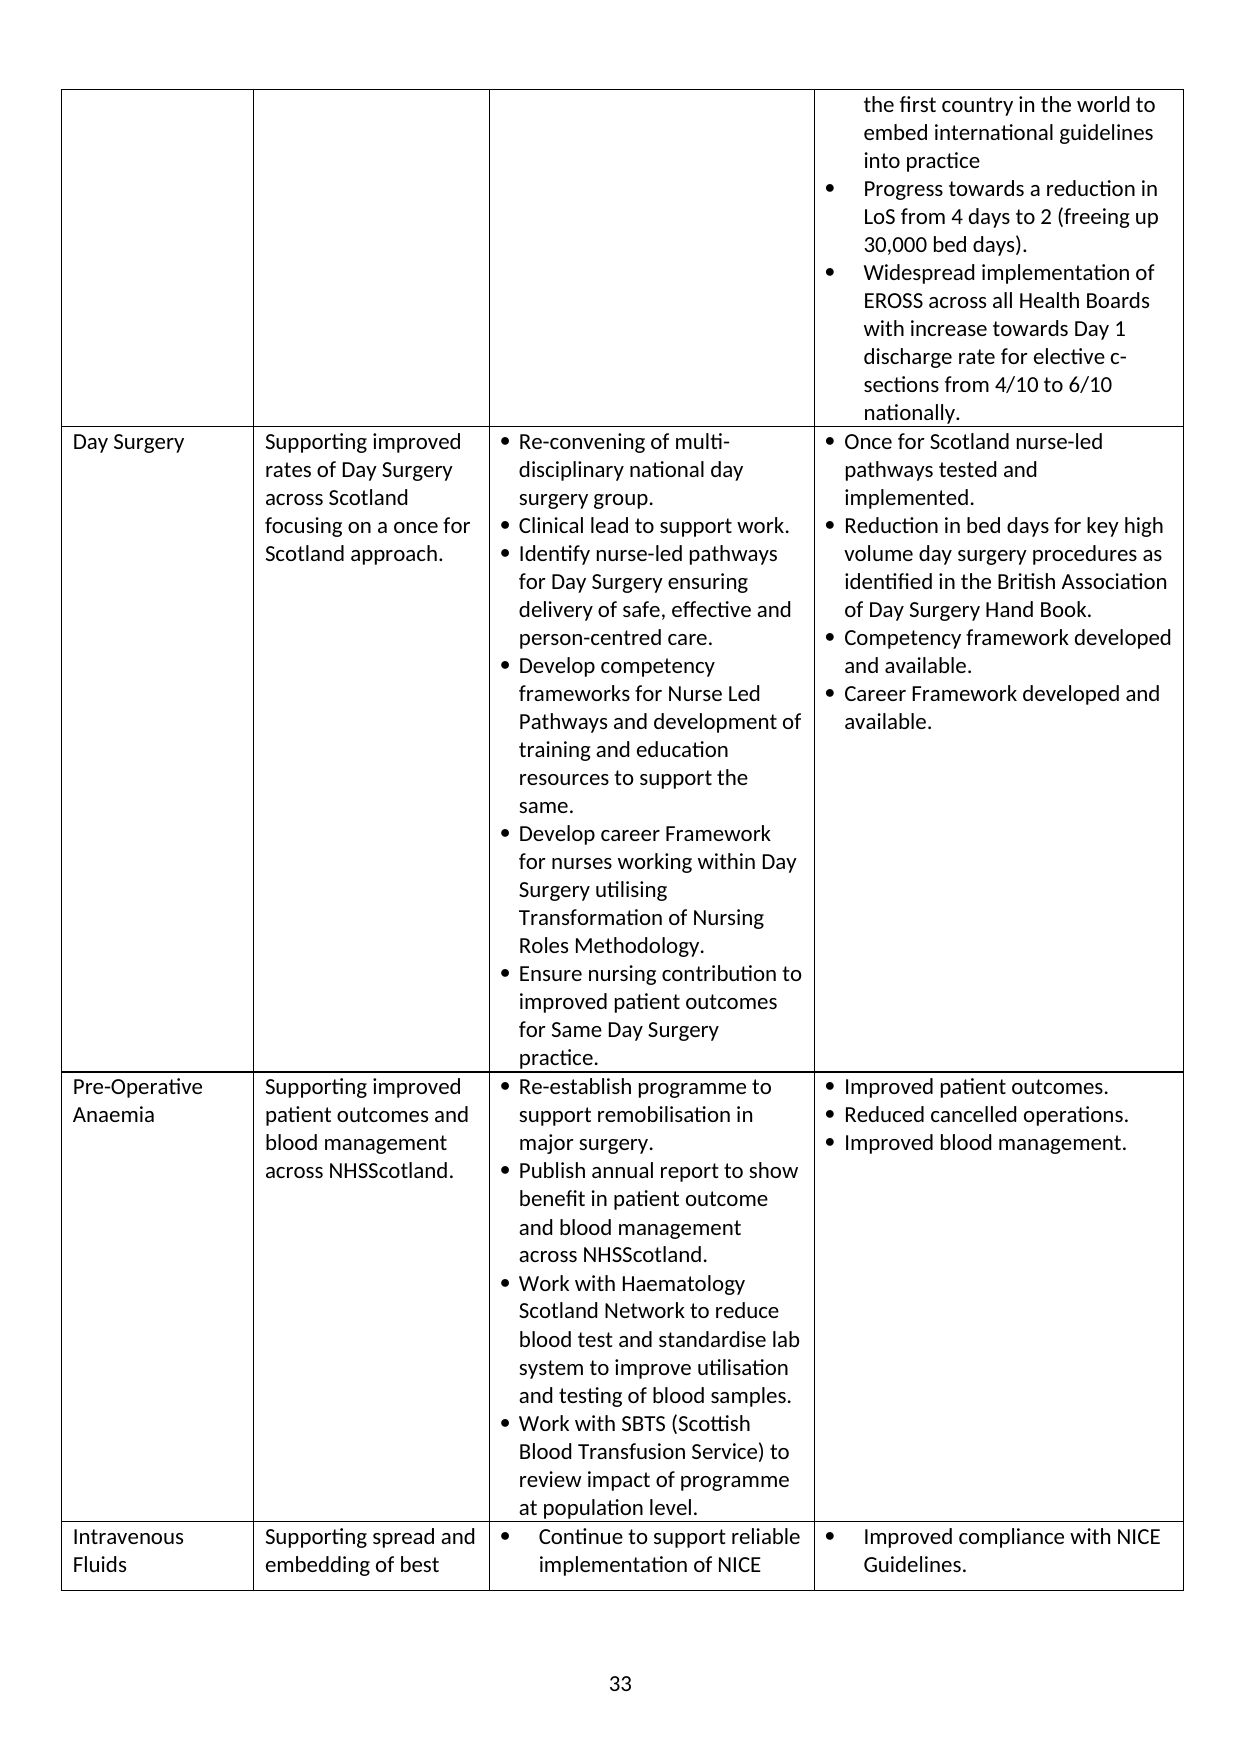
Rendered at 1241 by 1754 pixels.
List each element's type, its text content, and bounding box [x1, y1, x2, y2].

table_cell Supporting improved patient outcomes and blood management across NHSScotland. [254, 1073, 489, 1521]
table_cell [815, 90, 1183, 426]
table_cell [254, 90, 489, 426]
table_cell Supporting improved rates of Day Surgery across Scotland focusing on a once for Scotland approach. [254, 427, 489, 1071]
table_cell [815, 1522, 1183, 1590]
table_cell Improved patient outcomes. Reduced cancelled operations. Improved blood management. [815, 1073, 1183, 1521]
table_cell Once for Scotland nurse-led pathways tested and implemented. Reduction in bed days for key high volume day surgery procedures as identified in the British Association of Day Surgery Hand Book. Competency framework developed and available. Career Framework developed and available. [815, 427, 1183, 1071]
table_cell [62, 90, 253, 426]
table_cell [254, 1522, 489, 1590]
table_cell Day Surgery [62, 427, 253, 1071]
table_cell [490, 1522, 814, 1590]
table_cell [490, 90, 814, 426]
table_cell Intravenous Fluids [62, 1522, 253, 1590]
table_cell Pre-Operative Anaemia [62, 1073, 253, 1521]
table_cell Re-establish programme to support remobilisation in major surgery. Publish annual report to show benefit in patient outcome and blood management across NHSScotland. Work with Haematology Scotland Network to reduce blood test and standardise lab system to improve utilisation and testing of blood samples. Work with SBTS (Scottish Blood Transfusion Service) to review impact of programme at population level. [490, 1073, 814, 1521]
table_cell Re-convening of multi-disciplinary national day surgery group. Clinical lead to support work. Identify nurse-led pathways for Day Surgery ensuring delivery of safe, effective and person-centred care. Develop competency frameworks for Nurse Led Pathways and development of training and education resources to support the same. Develop career Framework for nurses working within Day Surgery utilising Transformation of Nursing Roles Methodology. Ensure nursing contribution to improved patient outcomes for Same Day Surgery practice. [490, 427, 814, 1071]
